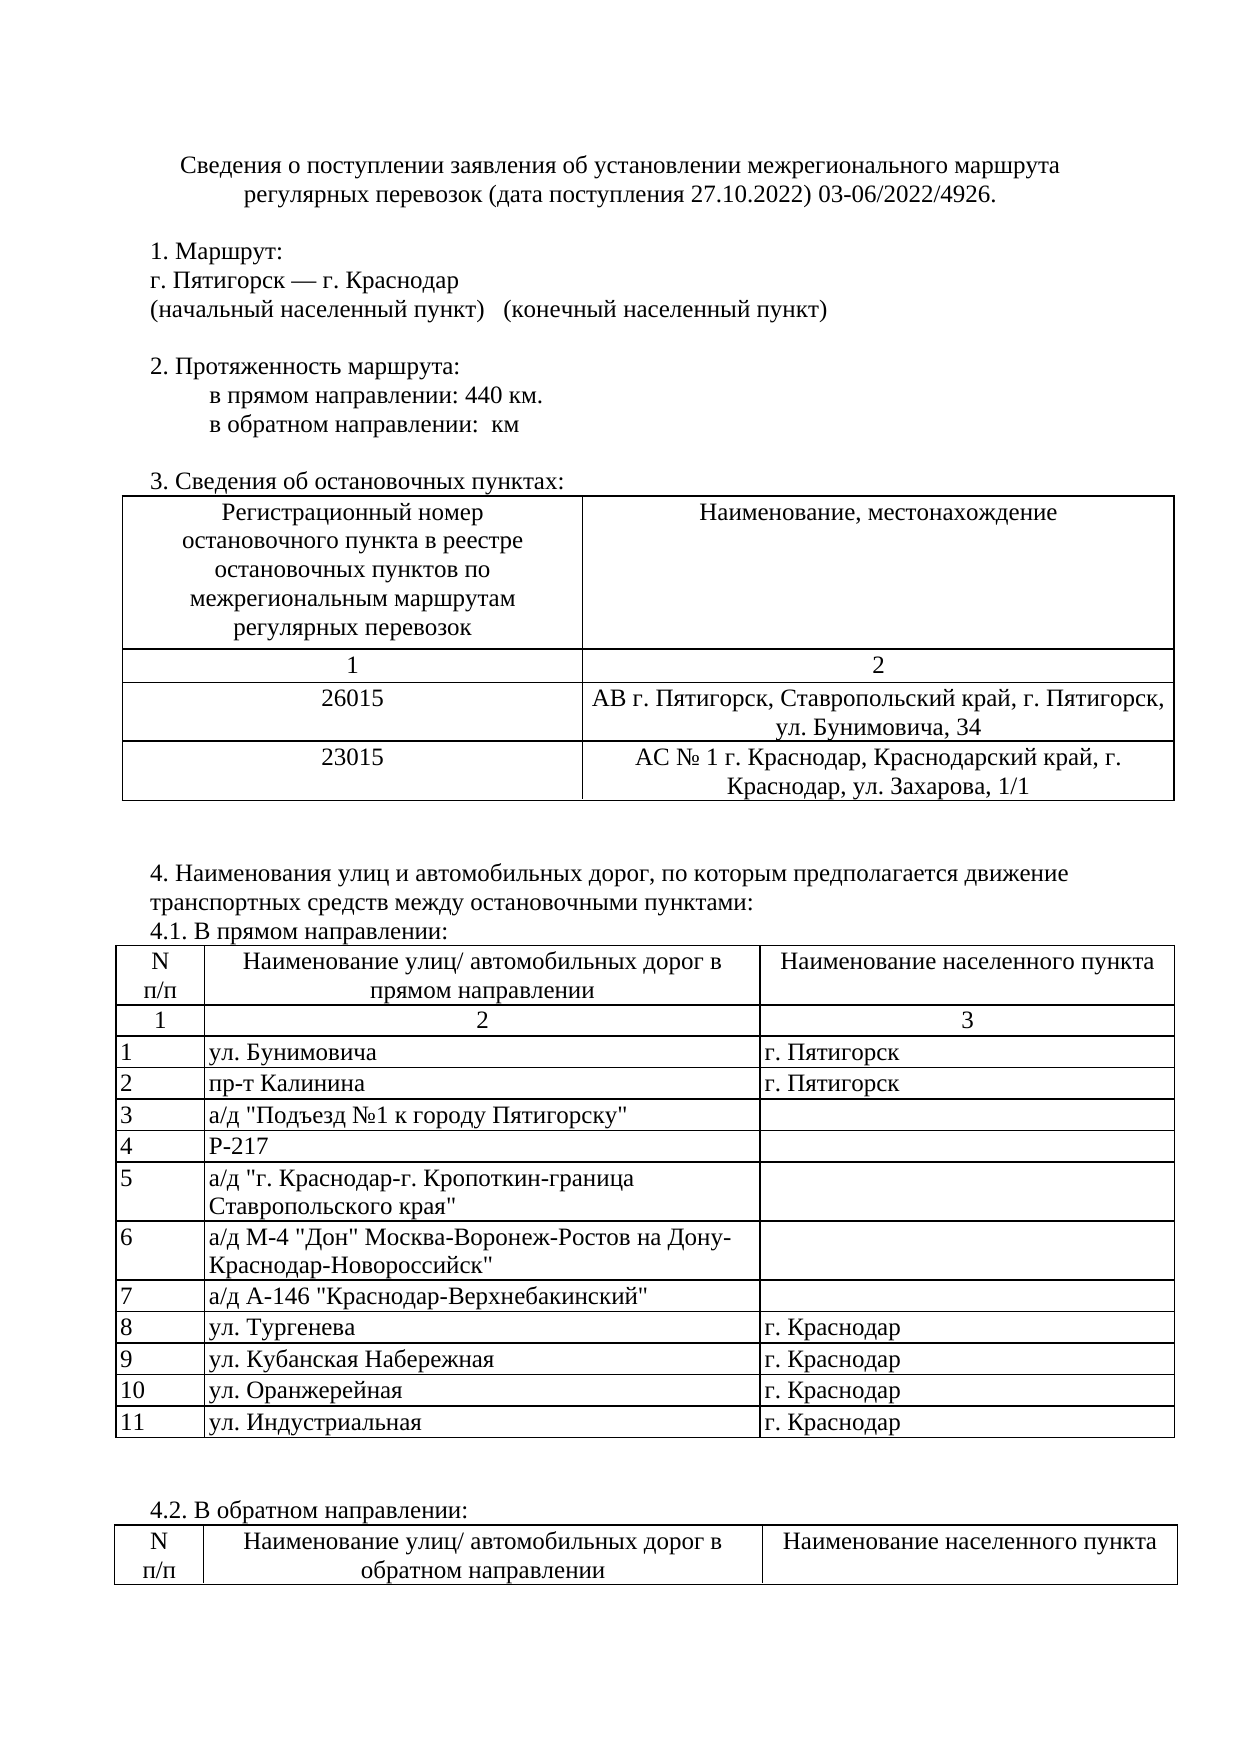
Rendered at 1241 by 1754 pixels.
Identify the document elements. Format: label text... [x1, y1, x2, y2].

table_cell 6 [117, 1222, 204, 1279]
table_cell Р-217 [205, 1131, 759, 1161]
table_cell пр-т Калинина [205, 1068, 759, 1098]
table_cell г. Краснодар [761, 1375, 1174, 1405]
text 4.2. В обратном направлении: [150, 1496, 1090, 1524]
table_cell [761, 1163, 1174, 1220]
table_cell АС № 1 г. Краснодар, Краснодарский край, г. Краснодар, ул. Захарова, 1/1 [583, 742, 1173, 799]
text 2. Протяженность маршрута: [150, 351, 1090, 380]
table_cell 1 [117, 1006, 204, 1035]
table_cell 4 [117, 1131, 204, 1161]
table_header Наименование населенного пункта [761, 946, 1174, 1004]
table_cell [761, 1281, 1174, 1311]
text 1. Маршрут: [150, 236, 1090, 265]
table_cell 2 [583, 650, 1173, 681]
table_header Регистрационный номер остановочного пункта в реестре остановочных пунктов по межрегиональным маршрутам регулярных перевозок [123, 497, 582, 648]
table_cell 9 [117, 1344, 204, 1374]
table_cell ул. Бунимовича [205, 1037, 759, 1067]
table_cell 5 [117, 1163, 204, 1220]
table_cell г. Краснодар [761, 1344, 1174, 1374]
table_cell 1 [123, 650, 582, 681]
table_cell 26015 [123, 683, 582, 740]
table_header Наименование улиц/ автомобильных дорог в прямом направлении [205, 946, 759, 1004]
table_header Наименование улиц/ автомобильных дорог в обратном направлении [204, 1526, 762, 1583]
table_header N п/п [115, 1526, 203, 1583]
text г. Пятигорск — г. Краснодар [150, 265, 1090, 294]
table_cell [761, 1222, 1174, 1279]
table_cell 8 [117, 1312, 204, 1342]
table_cell 2 [205, 1006, 759, 1035]
table_cell 7 [117, 1281, 204, 1311]
table_cell г. Краснодар [761, 1312, 1174, 1342]
table_cell ул. Тургенева [205, 1312, 759, 1342]
table_cell 3 [761, 1006, 1174, 1035]
table_cell г. Краснодар [761, 1407, 1174, 1437]
text 4.1. В прямом направлении: [150, 916, 1090, 945]
table_cell 23015 [123, 742, 582, 799]
table_cell ул. Индустриальная [205, 1407, 759, 1437]
table_cell 3 [117, 1100, 204, 1130]
table_cell 1 [117, 1037, 204, 1067]
table_cell [761, 1131, 1174, 1161]
table_header N п/п [117, 946, 204, 1004]
text в прямом направлении: 440 км. [150, 380, 1090, 409]
table_cell а/д "г. Краснодар-г. Кропоткин-граница Ставропольского края" [205, 1163, 759, 1220]
table_cell [761, 1100, 1174, 1130]
table_cell АВ г. Пятигорск, Ставропольский край, г. Пятигорск, ул. Бунимовича, 34 [583, 683, 1173, 740]
table_header Наименование населенного пункта [763, 1526, 1177, 1583]
table_cell 10 [117, 1375, 204, 1405]
table_cell 11 [117, 1407, 204, 1437]
table_cell ул. Кубанская Набережная [205, 1344, 759, 1374]
table_cell а/д "Подъезд №1 к городу Пятигорску" [205, 1100, 759, 1130]
table_cell г. Пятигорск [761, 1068, 1174, 1098]
table_cell а/д А-146 "Краснодар-Верхнебакинский" [205, 1281, 759, 1311]
text (начальный населенный пункт) (конечный населенный пункт) [150, 294, 1090, 322]
table_cell 2 [117, 1068, 204, 1098]
text в обратном направлении: км [150, 409, 1090, 437]
text 4. Наименования улиц и автомобильных дорог, по которым предполагается движение транспортных средств между остановочными пунктами: [150, 858, 1090, 916]
text 3. Сведения об остановочных пунктах: [150, 466, 1090, 495]
table_cell г. Пятигорск [761, 1037, 1174, 1067]
text Сведения о поступлении заявления об установлении межрегионального маршрута регулярных перевозок (дата поступления 27.10.2022) 03-06/2022/4926. [150, 150, 1090, 207]
table_cell а/д М-4 "Дон" Москва-Воронеж-Ростов на Дону-Краснодар-Новороссийск" [205, 1222, 759, 1279]
table_cell ул. Оранжерейная [205, 1375, 759, 1405]
table_header Наименование, местонахождение [583, 497, 1173, 648]
